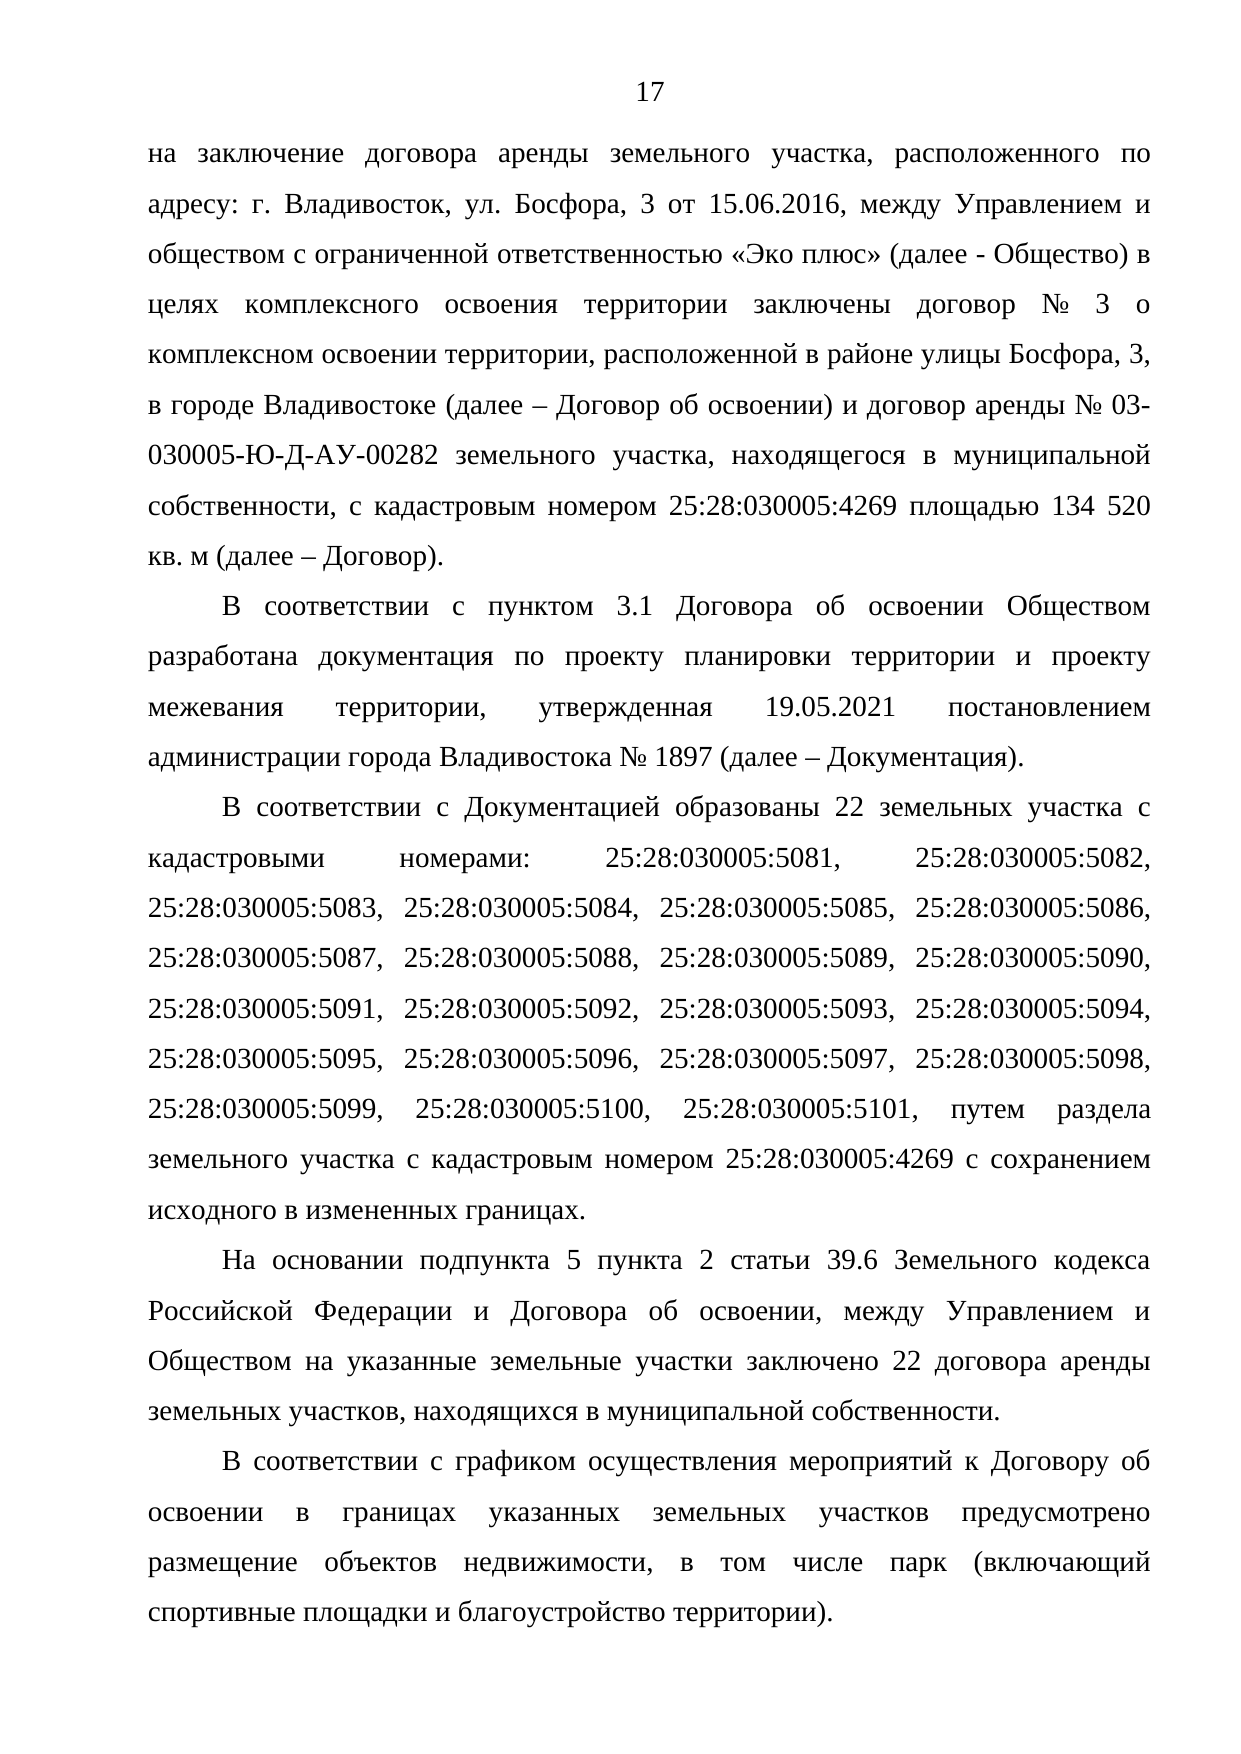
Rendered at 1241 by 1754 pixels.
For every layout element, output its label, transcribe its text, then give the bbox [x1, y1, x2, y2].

text На основании подпункта 5 пункта 2 статьи 39.6 Земельного кодекса Российской Федерации и Договора об освоении, между Управлением и Обществом на указанные земельные участки заключено 22 договора аренды земельных участков, находящихся в муниципальной собственности. [148, 1242, 1152, 1427]
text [148, 135, 1152, 571]
text В соответствии с пунктом 3.1 Договора об освоении Обществом разработана документация по проекту планировки территории и проекту межевания территории, утвержденная 19.05.2021 постановлением администрации города Владивостока № 1897 (далее – Документация). [148, 588, 1152, 773]
text В соответствии с графиком осуществления мероприятий к Договору об освоении в границах указанных земельных участков предусмотрено размещение объектов недвижимости, в том числе парк (включающий спортивные площадки и благоустройство территории). [148, 1443, 1152, 1628]
text В соответствии с Документацией образованы 22 земельных участка с кадастровыми номерами: 25:28:030005:5081, 25:28:030005:5082, 25:28:030005:5083, 25:28:030005:5084, 25:28:030005:5085, 25:28:030005:5086, 25:28:030005:5087, 25:28:030005:5088, 25:28:030005:5089, 25:28:030005:5090, 25:28:030005:5091, 25:28:030005:5092, 25:28:030005:5093, 25:28:030005:5094, 25:28:030005:5095, 25:28:030005:5096, 25:28:030005:5097, 25:28:030005:5098, 25:28:030005:5099, 25:28:030005:5100, 25:28:030005:5101, путем раздела земельного участка с кадастровым номером 25:28:030005:4269 с сохранением исходного в измененных границах. [148, 789, 1152, 1226]
